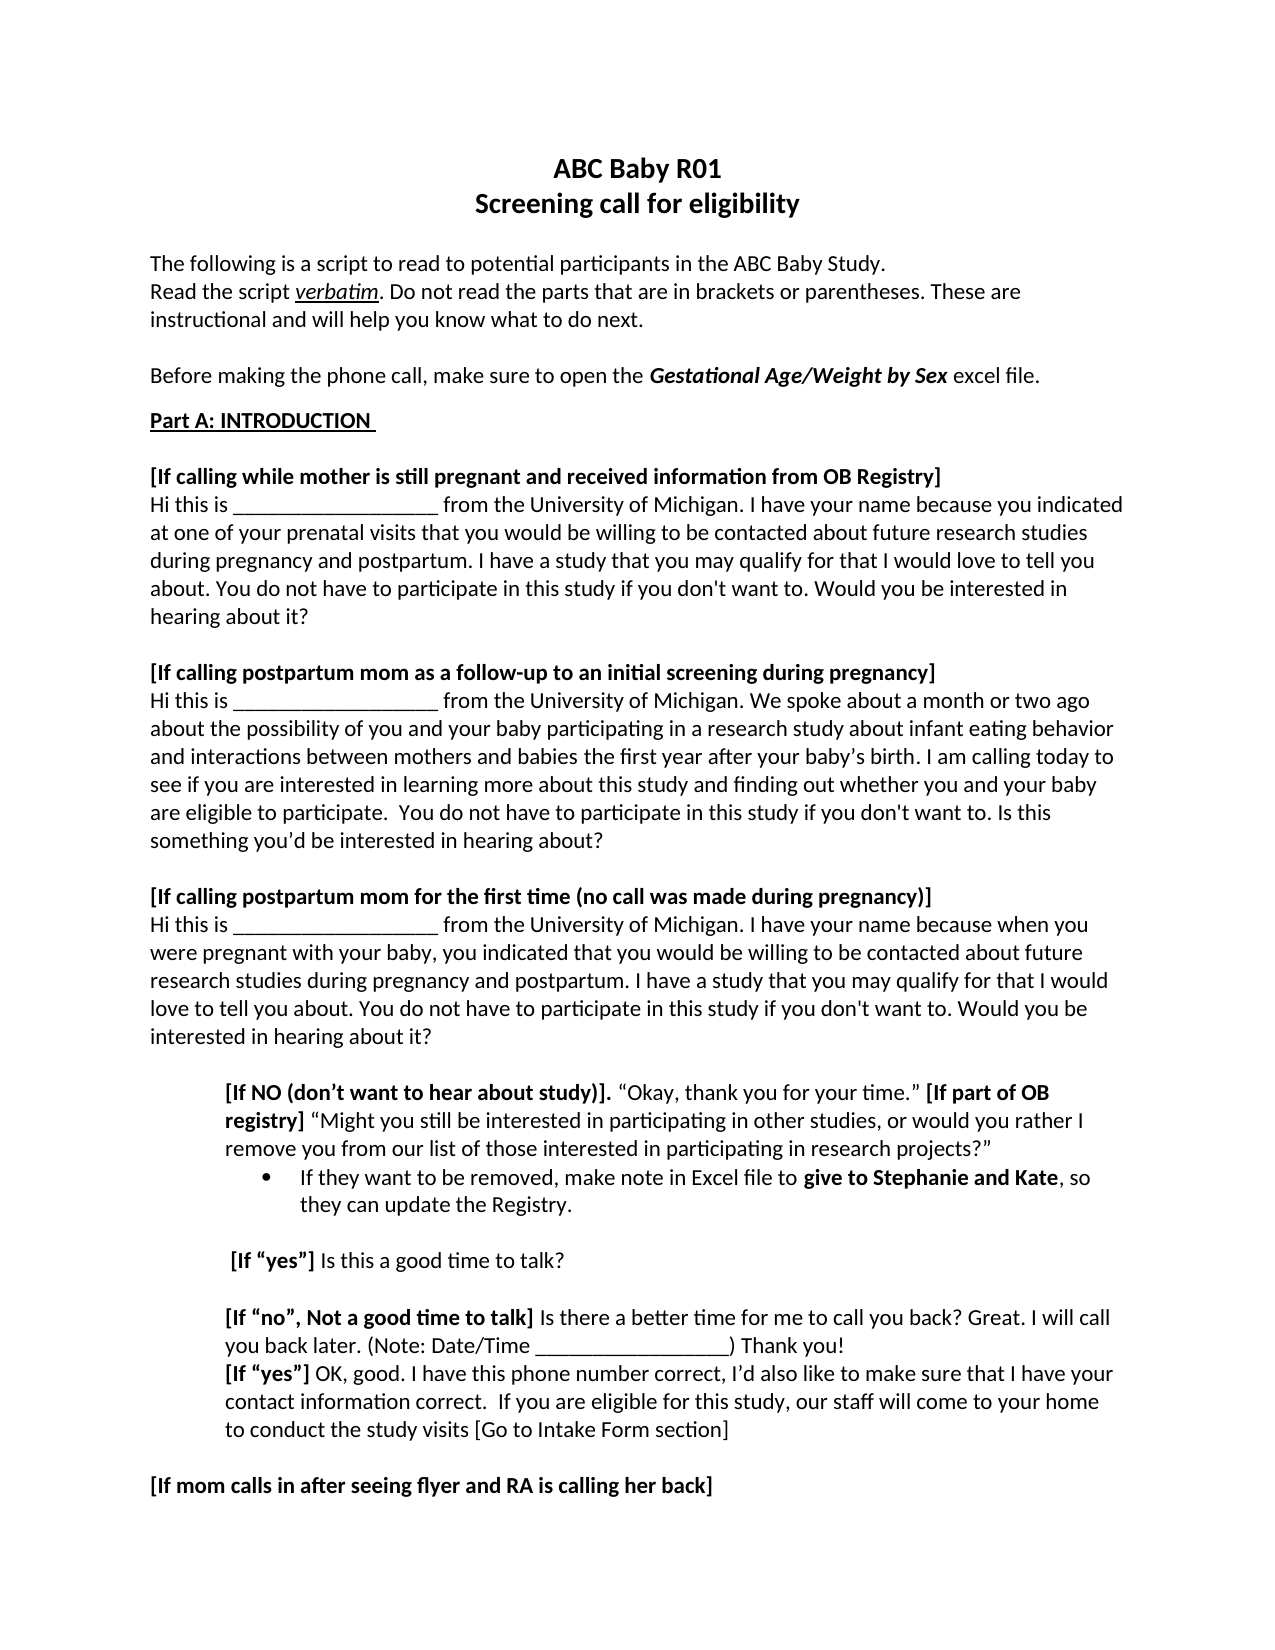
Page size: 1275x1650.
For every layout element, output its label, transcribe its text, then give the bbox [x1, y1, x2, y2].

text [If calling postpartum mom as a follow-up to an initial screening during pregnancy] [150, 658, 1125, 686]
text Screening call for eligibility [150, 186, 1125, 221]
text Hi this is __________________ from the University of Michigan. I have your name because you indicated at one of your prenatal visits that you would be willing to be contacted about future research studies during pregnancy and postpartum. I have a study that you may qualify for that I would love to tell you about. You do not have to participate in this study if you don't want to. Would you be interested in hearing about it? [150, 490, 1125, 630]
text Hi this is __________________ from the University of Michigan. I have your name because when you were pregnant with your baby, you indicated that you would be willing to be contacted about future research studies during pregnancy and postpartum. I have a study that you may qualify for that I would love to tell you about. You do not have to participate in this study if you don't want to. Would you be interested in hearing about it? [150, 910, 1125, 1051]
text Read the script verbatim. Do not read the parts that are in brackets or parentheses. These are instructional and will help you know what to do next. [150, 277, 1125, 333]
text Hi this is __________________ from the University of Michigan. We spoke about a month or two ago about the possibility of you and your baby participating in a research study about infant eating behavior and interactions between mothers and babies the first year after your baby’s birth. I am calling today to see if you are interested in learning more about this study and finding out whether you and your baby are eligible to participate. You do not have to participate in this study if you don't want to. Is this something you’d be interested in hearing about? [150, 686, 1125, 854]
text The following is a script to read to potential participants in the ABC Baby Study. [150, 249, 1125, 277]
list If they want to be removed, make note in Excel file to give to Stephanie and Kate, so they can update the Registry. [262, 1163, 1125, 1219]
text ABC Baby R01 [150, 150, 1125, 186]
text Before making the phone call, make sure to open the Gestational Age/Weight by Sex excel file. [150, 361, 1125, 389]
text [If calling while mother is still pregnant and received information from OB Registry] [150, 462, 1125, 490]
text [If “yes”] Is this a good time to talk? [150, 1247, 1125, 1275]
text [If mom calls in after seeing flyer and RA is calling her back] [150, 1471, 1125, 1499]
text [If calling postpartum mom for the first time (no call was made during pregnancy)] [150, 882, 1125, 910]
text [If NO (don’t want to hear about study)]. “Okay, thank you for your time.” [If part of OB registry] “Might you still be interested in participating in other studies, or would you rather I remove you from our list of those interested in participating in research projects?” [225, 1078, 1125, 1163]
text Part A: INTRODUCTION [150, 406, 1125, 434]
text [If “yes”] OK, good. I have this phone number correct, I’d also like to make sure that I have your contact information correct. If you are eligible for this study, our staff will come to your home to conduct the study visits [Go to Intake Form section] [225, 1359, 1125, 1443]
